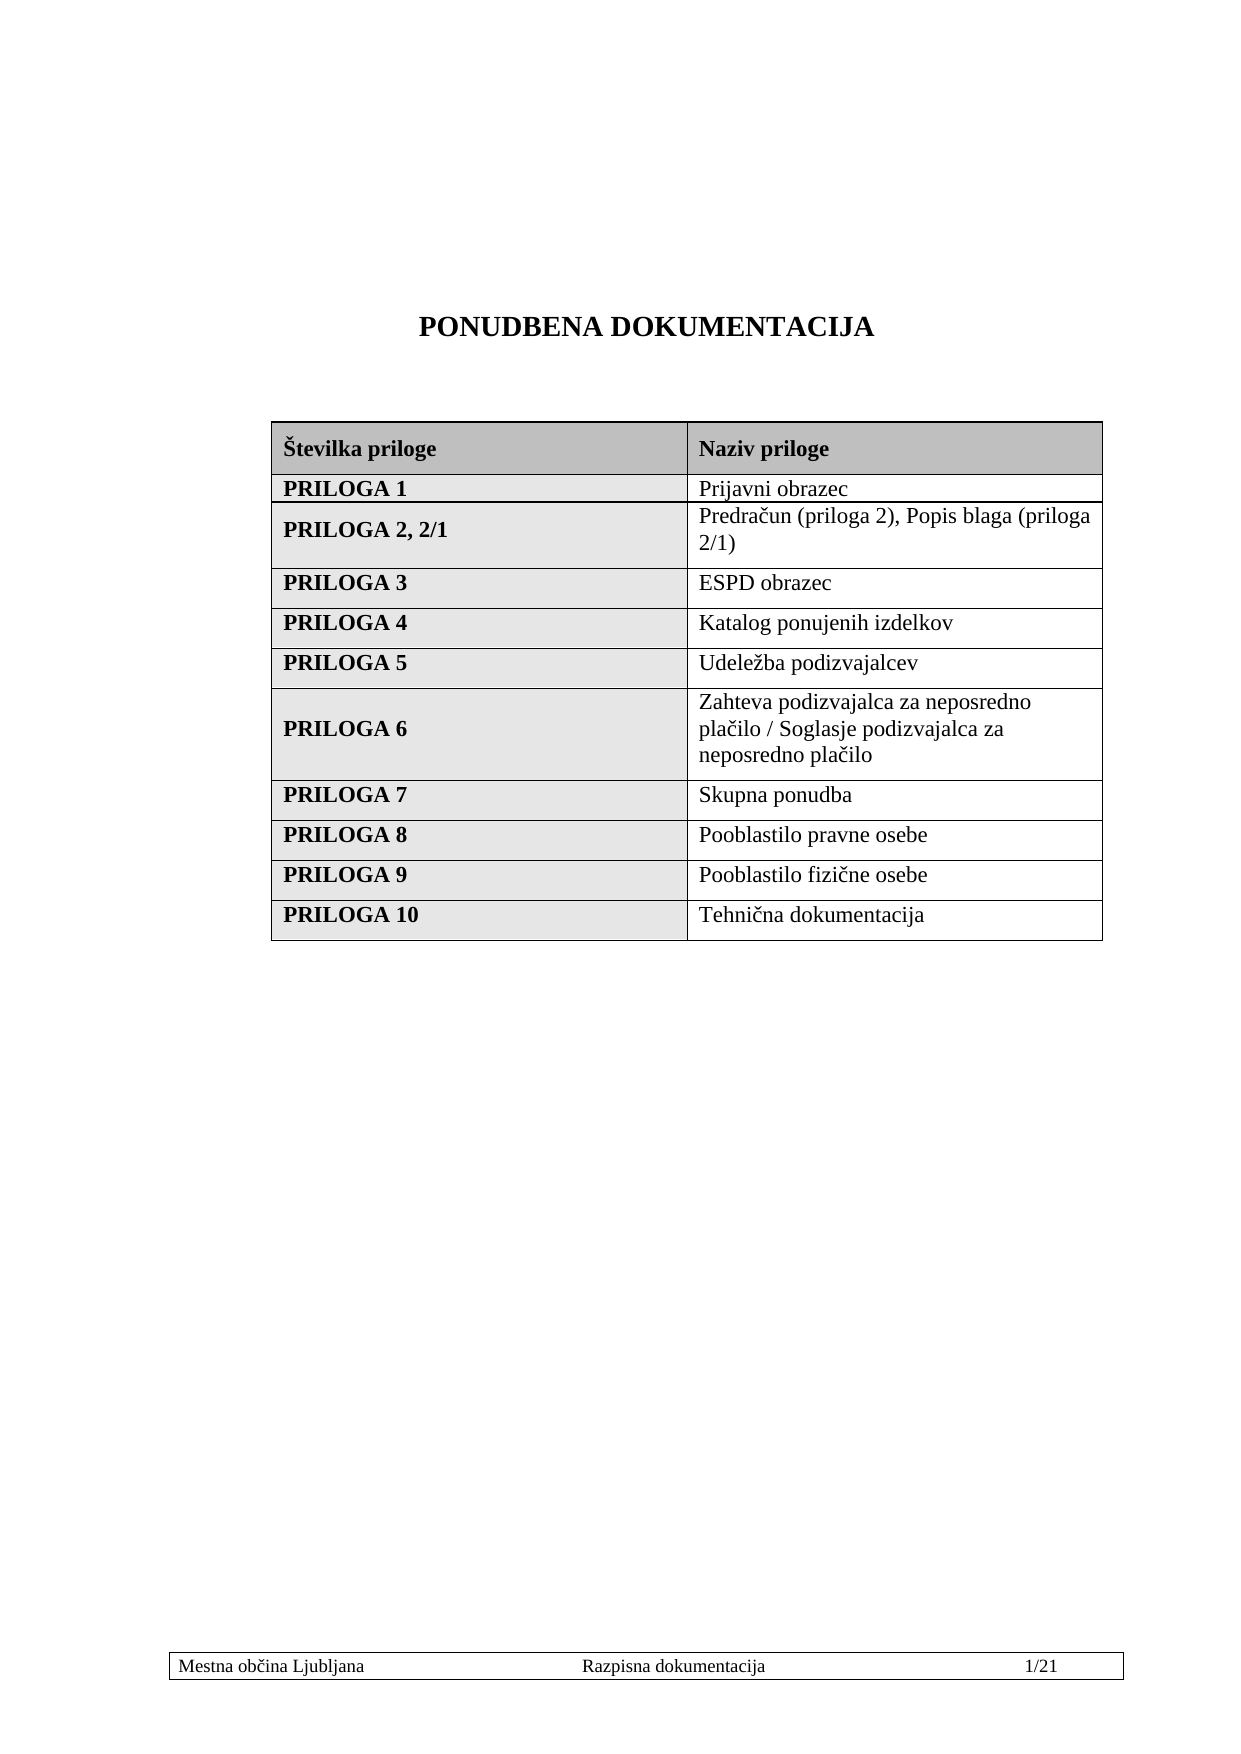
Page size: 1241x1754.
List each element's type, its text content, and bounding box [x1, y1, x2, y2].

table_cell Skupna ponudba [688, 781, 1102, 820]
table_header Številka priloge [272, 423, 687, 474]
table_cell PRILOGA 5 [272, 649, 687, 687]
table_cell Zahteva podizvajalca za neposredno plačilo / Soglasje podizvajalca za neposredno plačilo [688, 689, 1102, 780]
table_cell Pooblastilo pravne osebe [688, 821, 1102, 860]
table_cell Prijavni obrazec [688, 475, 1102, 501]
table_cell PRILOGA 7 [272, 781, 687, 820]
table_cell PRILOGA 10 [272, 901, 687, 939]
table_cell ESPD obrazec [688, 569, 1102, 608]
table_header Naziv priloge [688, 423, 1102, 474]
table_cell Predračun (priloga 2), Popis blaga (priloga 2/1) [688, 503, 1102, 568]
text PONUDBENA DOKUMENTACIJA [178, 309, 1115, 342]
table_cell PRILOGA 9 [272, 861, 687, 900]
table_cell PRILOGA 8 [272, 821, 687, 860]
table_cell Pooblastilo fizične osebe [688, 861, 1102, 900]
table_cell Udeležba podizvajalcev [688, 649, 1102, 687]
table_cell PRILOGA 3 [272, 569, 687, 608]
table_cell PRILOGA 6 [272, 689, 687, 780]
table_cell Katalog ponujenih izdelkov [688, 609, 1102, 647]
table_cell PRILOGA 2, 2/1 [272, 503, 687, 568]
table_cell PRILOGA 1 [272, 475, 687, 501]
table_cell PRILOGA 4 [272, 609, 687, 647]
table_cell Tehnična dokumentacija [688, 901, 1102, 939]
